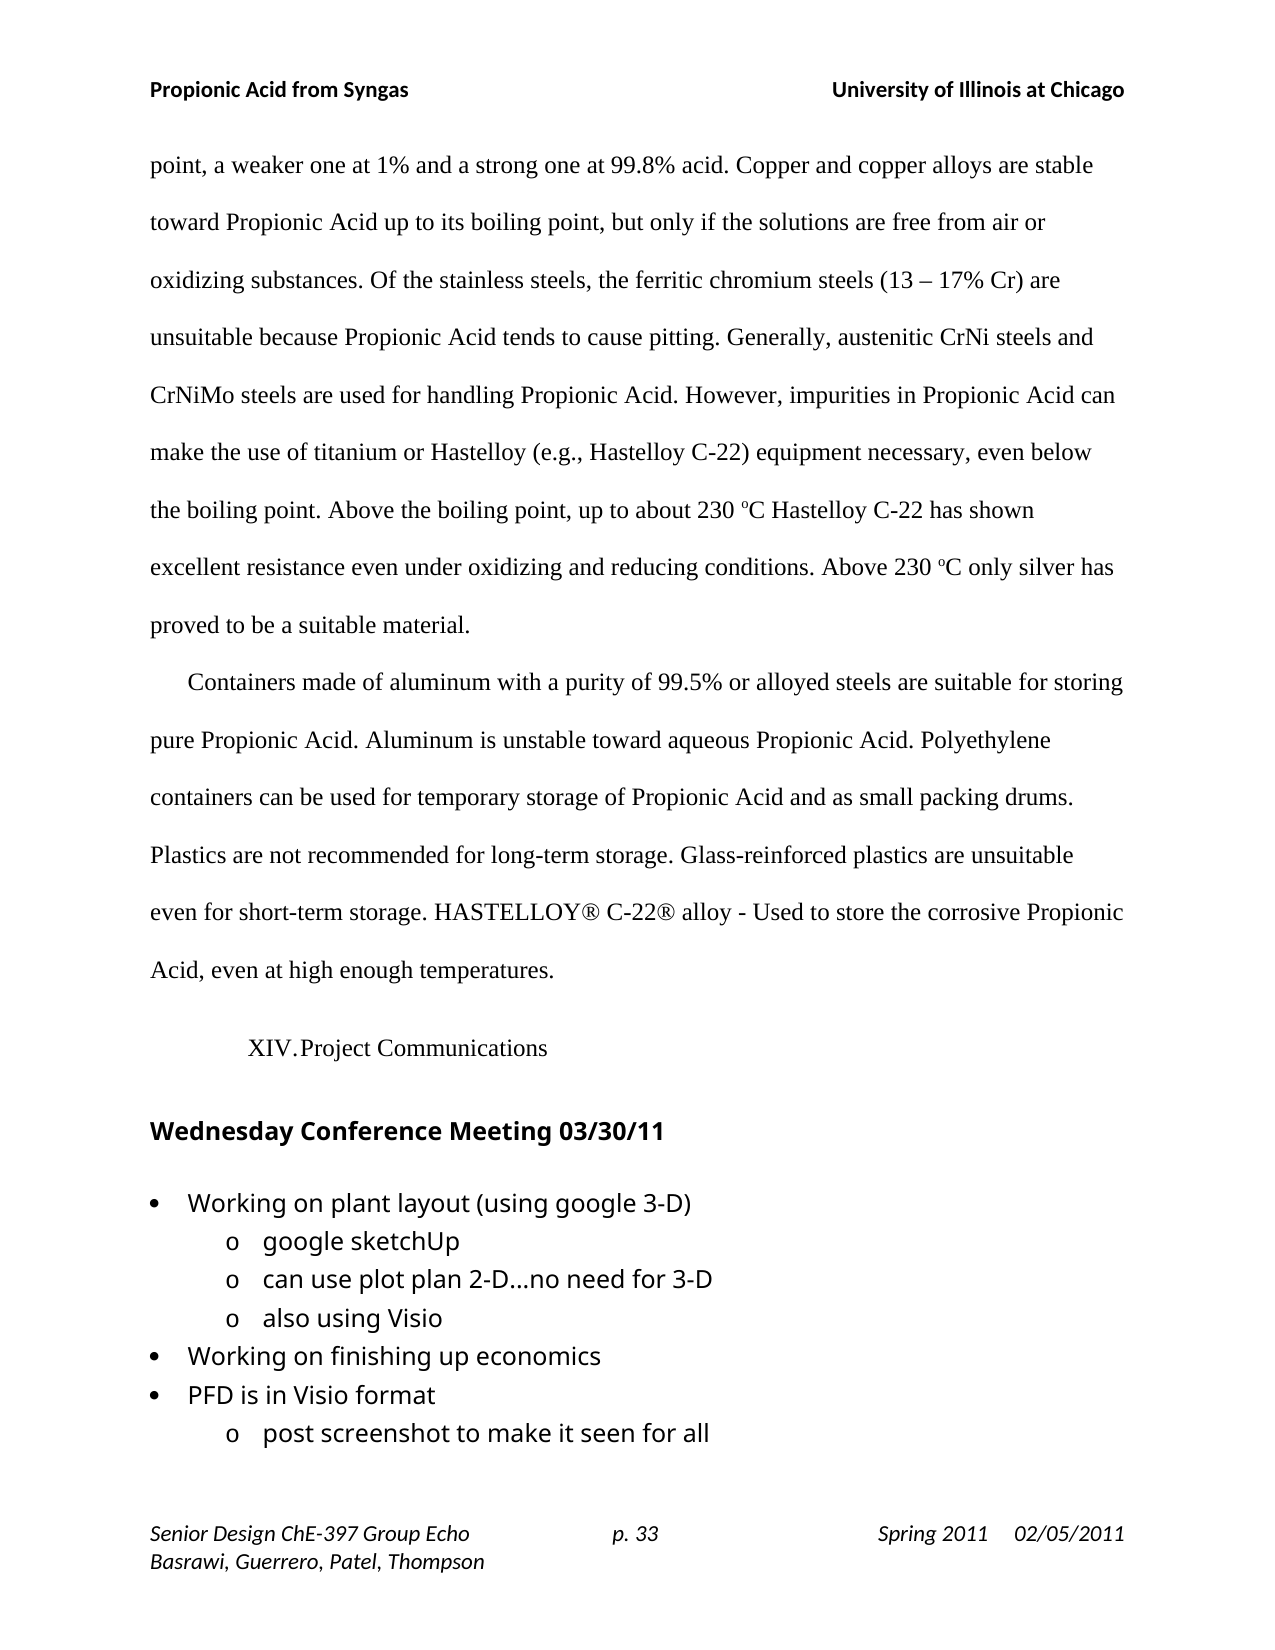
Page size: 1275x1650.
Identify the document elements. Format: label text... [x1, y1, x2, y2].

text Wednesday Conference Meeting 03/30/11 [150, 1113, 1125, 1147]
list also using Visio [225, 1296, 1125, 1335]
list Working on finishing up economics [150, 1335, 1125, 1373]
list google sketchUp [225, 1220, 1125, 1258]
text Containers made of aluminum with a purity of 99.5% or alloyed steels are suitable for storing pure Propionic Acid. Aluminum is unstable toward aqueous Propionic Acid. Polyethylene containers can be used for temporary storage of Propionic Acid and as small packing drums. Plastics are not recommended for long-term storage. Glass-reinforced plastics are unsuitable even for short-term storage. HASTELLOY® C-22® alloy - Used to store the corrosive Propionic Acid, even at high enough temperatures. [150, 667, 1125, 984]
list Project Communications [247, 1033, 1125, 1062]
list Working on plant layout (using google 3-D) [150, 1181, 1125, 1220]
list can use plot plan 2-D...no need for 3-D [225, 1258, 1125, 1296]
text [150, 150, 1125, 639]
list PFD is in Visio format [150, 1373, 1125, 1411]
list post screenshot to make it seen for all [225, 1411, 1125, 1450]
